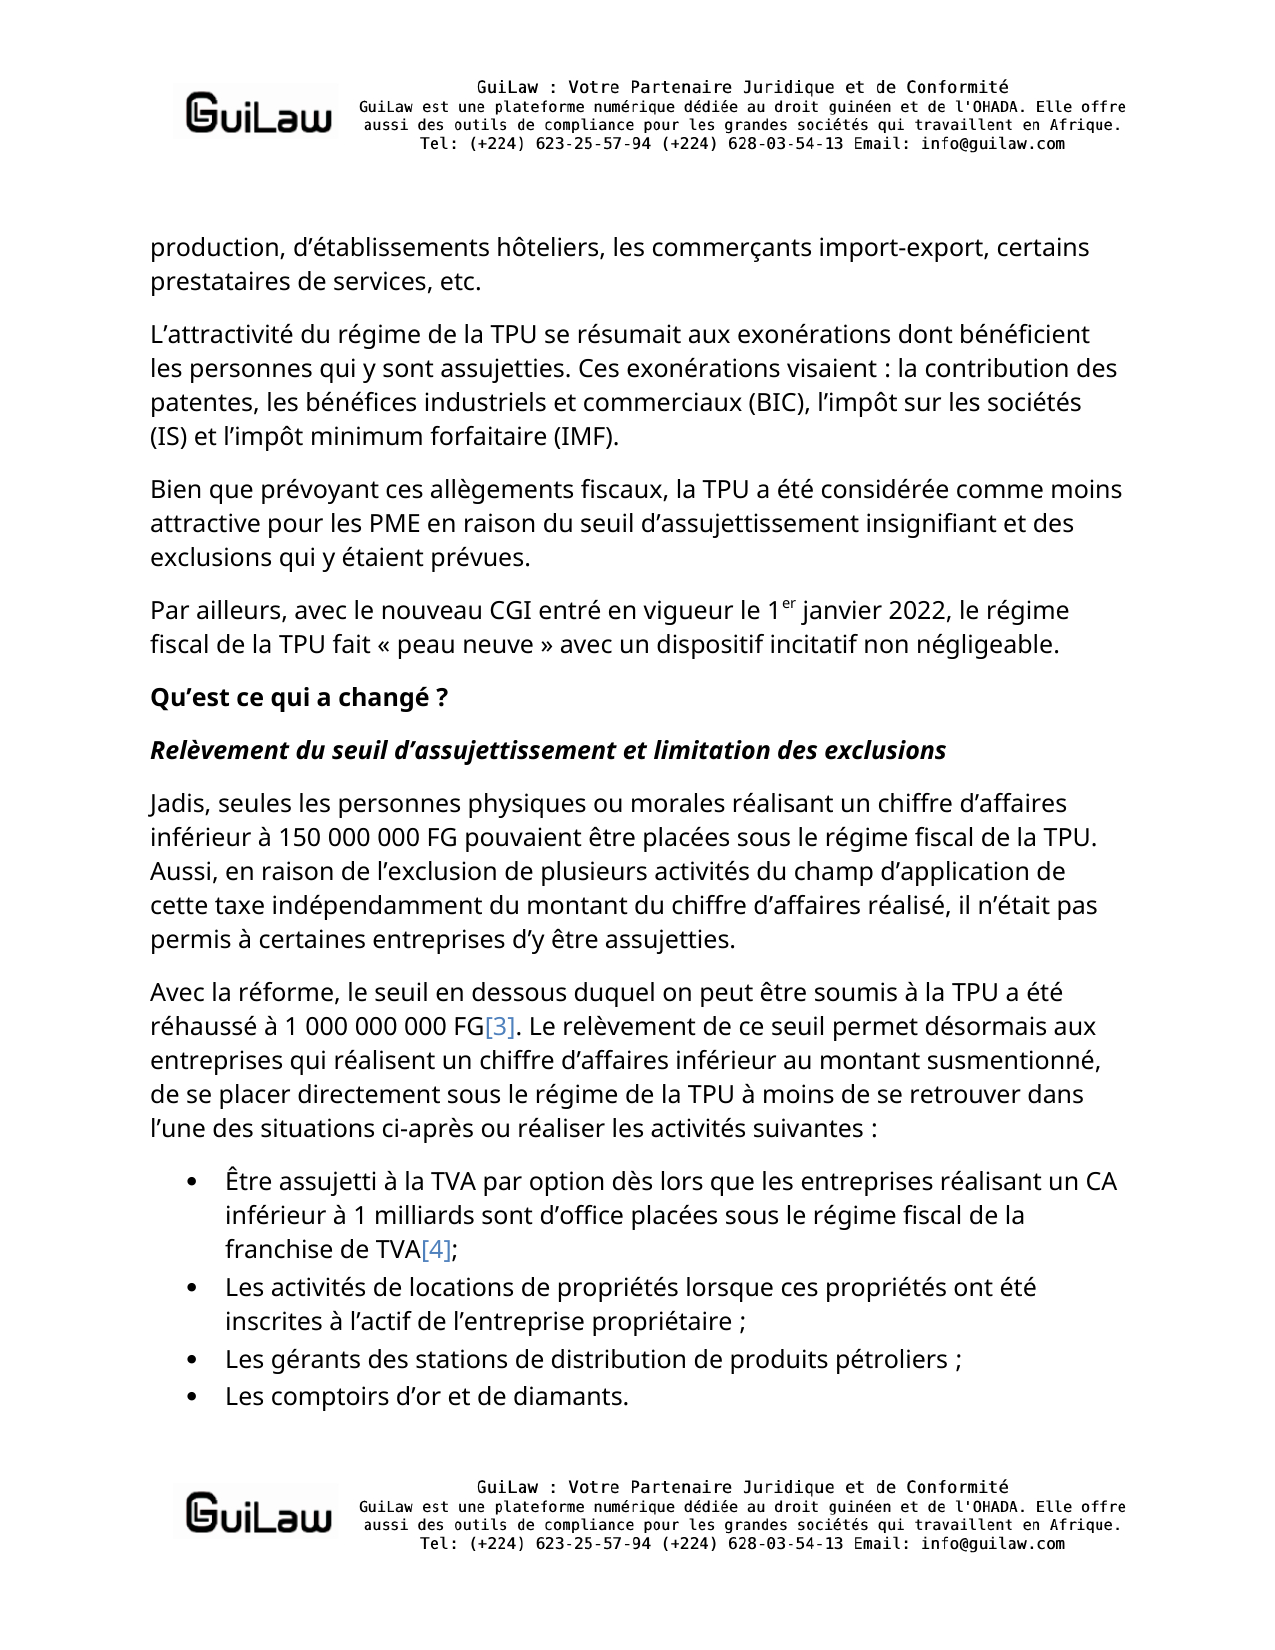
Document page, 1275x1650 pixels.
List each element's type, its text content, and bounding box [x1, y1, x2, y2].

list Les gérants des stations de distribution de produits pétroliers ; [187, 1341, 1125, 1375]
text Jadis, seules les personnes physiques ou morales réalisant un chiffre d’affaires inférieur à 150 000 000 FG pouvaient être placées sous le régime fiscal de la TPU. Aussi, en raison de l’exclusion de plusieurs activités du champ d’application de cette taxe indépendamment du montant du chiffre d’affaires réalisé, il n’était pas permis à certaines entreprises d’y être assujetties. [150, 785, 1125, 956]
list Être assujetti à la TVA par option dès lors que les entreprises réalisant un CA inférieur à 1 milliards sont d’office placées sous le régime fiscal de la franchise de TVA[4]; [187, 1163, 1125, 1266]
text Relèvement du seuil d’assujettissement et limitation des exclusions [150, 732, 1125, 767]
text Avec la réforme, le seuil en dessous duquel on peut être soumis à la TPU a été réhaussé à 1 000 000 000 FG[3]. Le relèvement de ce seuil permet désormais aux entreprises qui réalisent un chiffre d’affaires inférieur au montant susmentionné, de se placer directement sous le régime de la TPU à moins de se retrouver dans l’une des situations ci-après ou réaliser les activités suivantes : [150, 974, 1125, 1145]
text Qu’est ce qui a changé ? [150, 680, 1125, 714]
text L’attractivité du régime de la TPU se résumait aux exonérations dont bénéficient les personnes qui y sont assujetties. Ces exonérations visaient : la contribution des patentes, les bénéfices industriels et commerciaux (BIC), l’impôt sur les sociétés (IS) et l’impôt minimum forfaitaire (IMF). [150, 317, 1125, 453]
picture [168, 75, 1144, 155]
text Bien que prévoyant ces allègements fiscaux, la TPU a été considérée comme moins attractive pour les PME en raison du seuil d’assujettissement insignifiant et des exclusions qui y étaient prévues. [150, 472, 1125, 574]
picture [168, 1475, 1144, 1555]
list Les activités de locations de propriétés lorsque ces propriétés ont été inscrites à l’actif de l’entreprise propriétaire ; [187, 1269, 1125, 1337]
list Les comptoirs d’or et de diamants. [187, 1379, 1125, 1413]
text Par ailleurs, avec le nouveau CGI entré en vigueur le 1er janvier 2022, le régime fiscal de la TPU fait « peau neuve » avec un dispositif incitatif non négligeable. [150, 593, 1125, 661]
